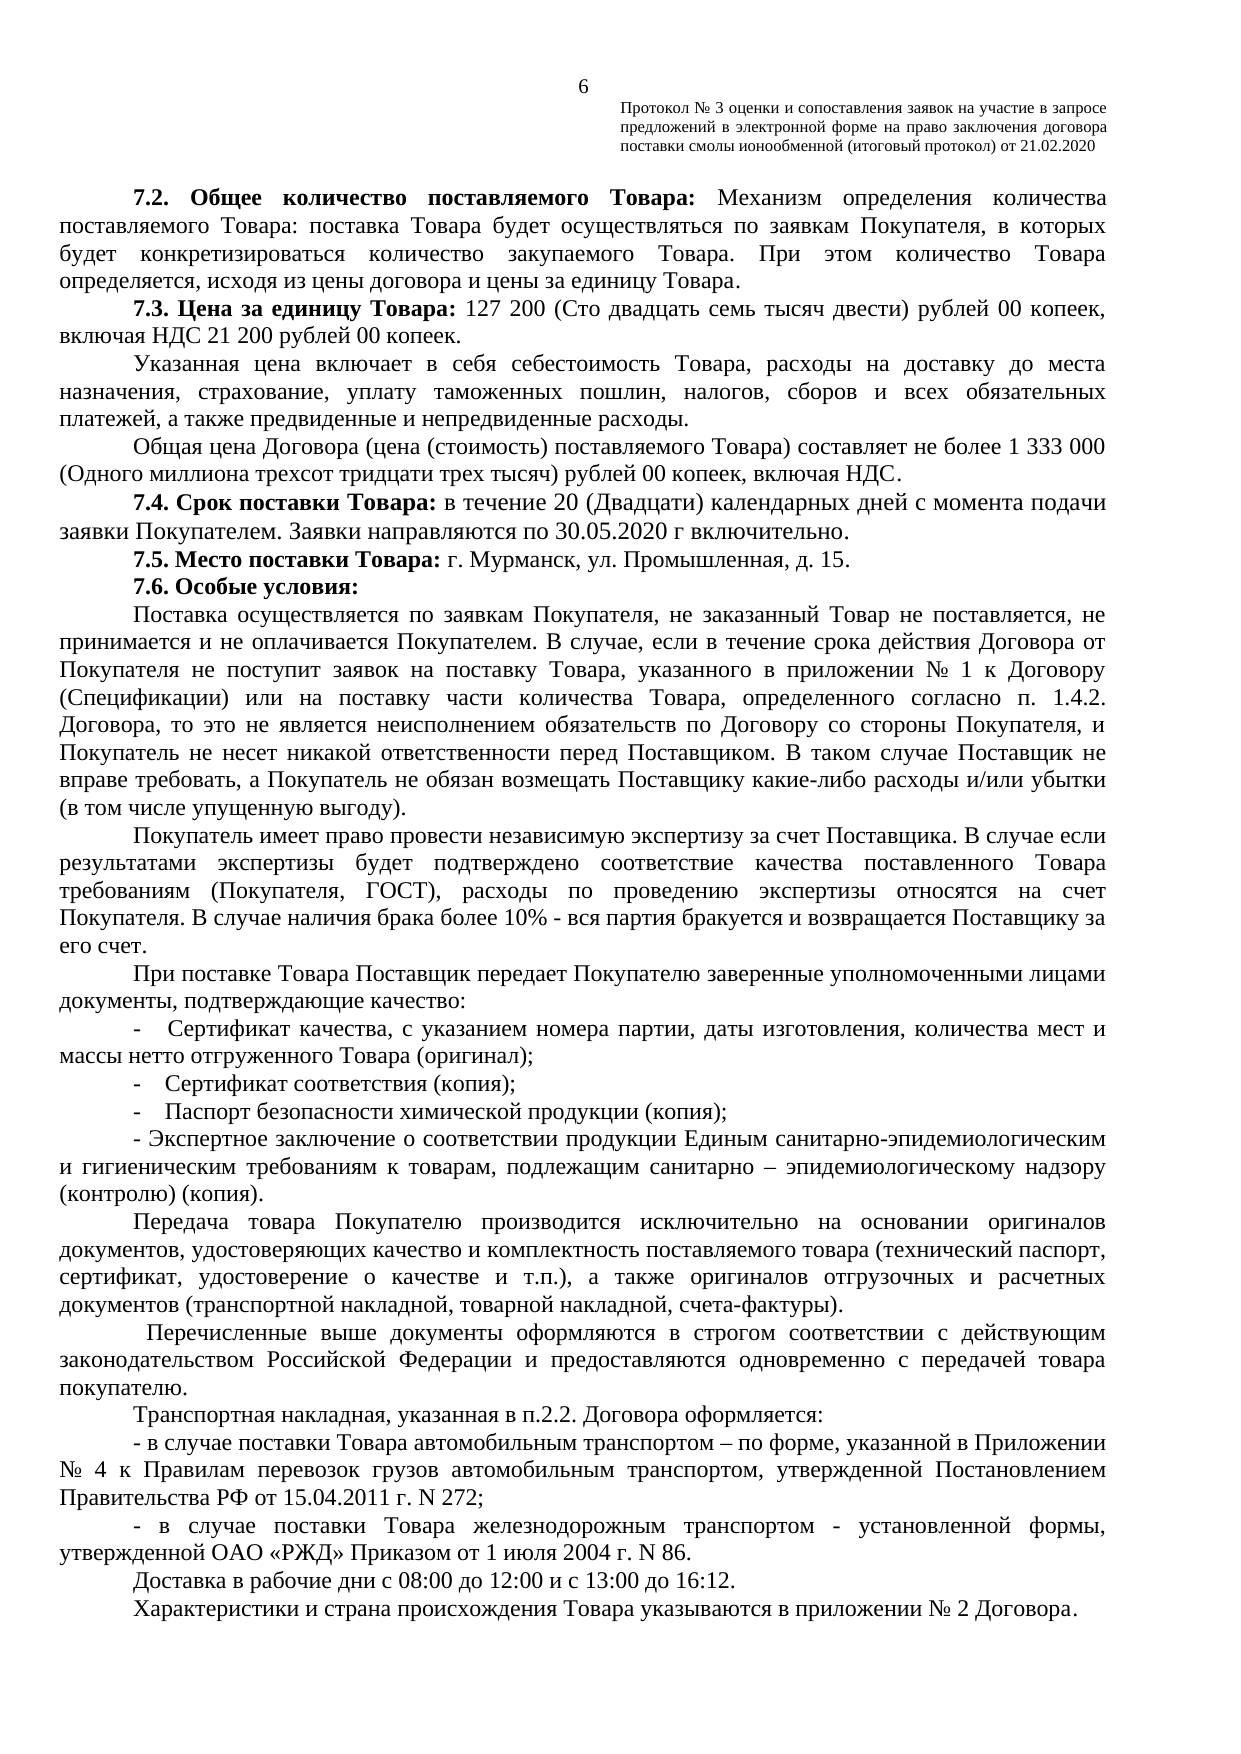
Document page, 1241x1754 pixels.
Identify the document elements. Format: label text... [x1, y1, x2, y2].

text Доставка в рабочие дни с 08:00 до 12:00 и с 13:00 до 16:12. [59, 1566, 1107, 1593]
text - Паспорт безопасности химической продукции (копия); [59, 1097, 1107, 1124]
text Общая цена Договора (цена (стоимость) поставляемого Товара) составляет не более 1 333 000 (Одного миллиона трехсот тридцати трех тысяч) рублей 00 копеек, включая НДС. [59, 432, 1107, 487]
text 7.4. Срок поставки Товара: в течение 20 (Двадцати) календарных дней с момента подачи заявки Покупателем. Заявки направляются по 30.05.2020 г включительно. [59, 487, 1107, 544]
text - в случае поставки Товара автомобильным транспортом – по форме, указанной в Приложении № 4 к Правилам перевозок грузов автомобильным транспортом, утвержденной Постановлением Правительства РФ от 15.04.2011 г. N 272; [59, 1428, 1107, 1511]
text 7.3. Цена за единицу Товара: 127 200 (Сто двадцать семь тысяч двести) рублей 00 копеек, включая НДС 21 200 рублей 00 копеек. [59, 294, 1107, 349]
text - в случае поставки Товара железнодорожным транспортом - установленной формы, утвержденной ОАО «РЖД» Приказом от 1 июля 2004 г. N 86. [59, 1511, 1107, 1566]
text 7.5. Место поставки Товара: г. Мурманск, ул. Промышленная, д. 15. [59, 544, 1107, 572]
text - Сертификат качества, с указанием номера партии, даты изготовления, количества мест и массы нетто отгруженного Товара (оригинал); [59, 1014, 1107, 1069]
text Характеристики и страна происхождения Товара указываются в приложении № 2 Договора. [59, 1593, 1107, 1621]
text Покупатель имеет право провести независимую экспертизу за счет Поставщика. В случае если результатами экспертизы будет подтверждено соответствие качества поставленного Товара требованиям (Покупателя, ГОСТ), расходы по проведению экспертизы относятся на счет Покупателя. В случае наличия брака более 10% - вся партия бракуется и возвращается Поставщику за его счет. [59, 821, 1107, 959]
text - Экспертное заключение о соответствии продукции Единым санитарно-эпидемиологическим и гигиеническим требованиям к товарам, подлежащим санитарно – эпидемиологическому надзору (контролю) (копия). [59, 1124, 1107, 1207]
text 7.2. Общее количество поставляемого Товара: Механизм определения количества поставляемого Товара: поставка Товара будет осуществляться по заявкам Покупателя, в которых будет конкретизироваться количество закупаемого Товара. При этом количество Товара определяется, исходя из цены договора и цены за единицу Товара. [59, 183, 1107, 294]
text 7.6. Особые условия: [59, 572, 1107, 600]
text При поставке Товара Поставщик передает Покупателю заверенные уполномоченными лицами документы, подтверждающие качество: [59, 959, 1107, 1014]
text Указанная цена включает в себя себестоимость Товара, расходы на доставку до места назначения, страхование, уплату таможенных пошлин, налогов, сборов и всех обязательных платежей, а также предвиденные и непредвиденные расходы. [59, 349, 1107, 432]
text - Сертификат соответствия (копия); [59, 1069, 1107, 1097]
text Передача товара Покупателю производится исключительно на основании оригиналов документов, удостоверяющих качество и комплектность поставляемого товара (технический паспорт, сертификат, удостоверение о качестве и т.п.), а также оригиналов отгрузочных и расчетных документов (транспортной накладной, товарной накладной, счета-фактуры). [59, 1207, 1107, 1317]
text Транспортная накладная, указанная в п.2.2. Договора оформляется: [59, 1400, 1107, 1428]
text Перечисленные выше документы оформляются в строгом соответствии с действующим законодательством Российской Федерации и предоставляются одновременно с передачей товара покупателю. [59, 1317, 1107, 1400]
text Поставка осуществляется по заявкам Покупателя, не заказанный Товар не поставляется, не принимается и не оплачивается Покупателем. В случае, если в течение срока действия Договора от Покупателя не поступит заявок на поставку Товара, указанного в приложении № 1 к Договору (Спецификации) или на поставку части количества Товара, определенного согласно п. 1.4.2. Договора, то это не является неисполнением обязательств по Договору со стороны Покупателя, и Покупатель не несет никакой ответственности перед Поставщиком. В таком случае Поставщик не вправе требовать, а Покупатель не обязан возмещать Поставщику какие-либо расходы и/или убытки (в том числе упущенную выгоду). [59, 600, 1107, 821]
